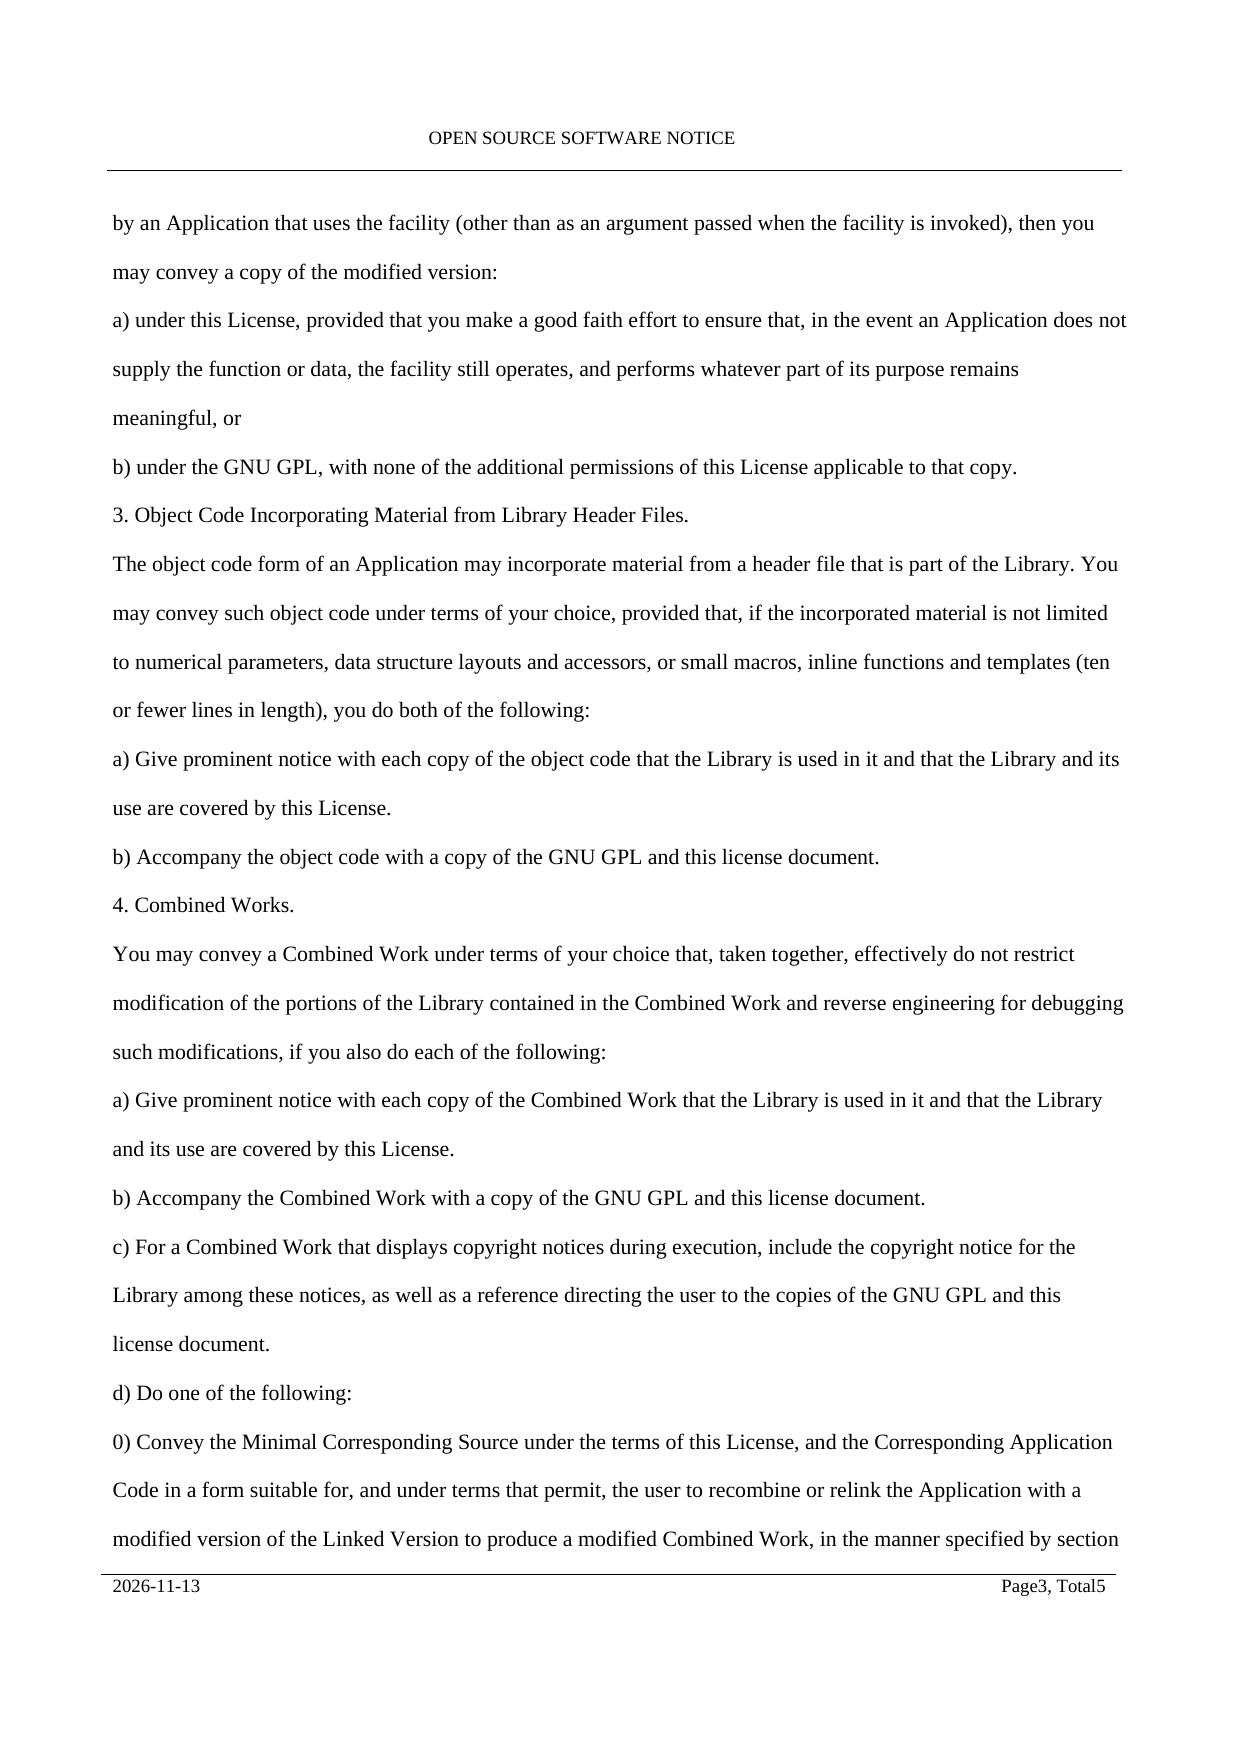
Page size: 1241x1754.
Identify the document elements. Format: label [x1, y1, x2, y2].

text [112, 206, 1128, 1555]
